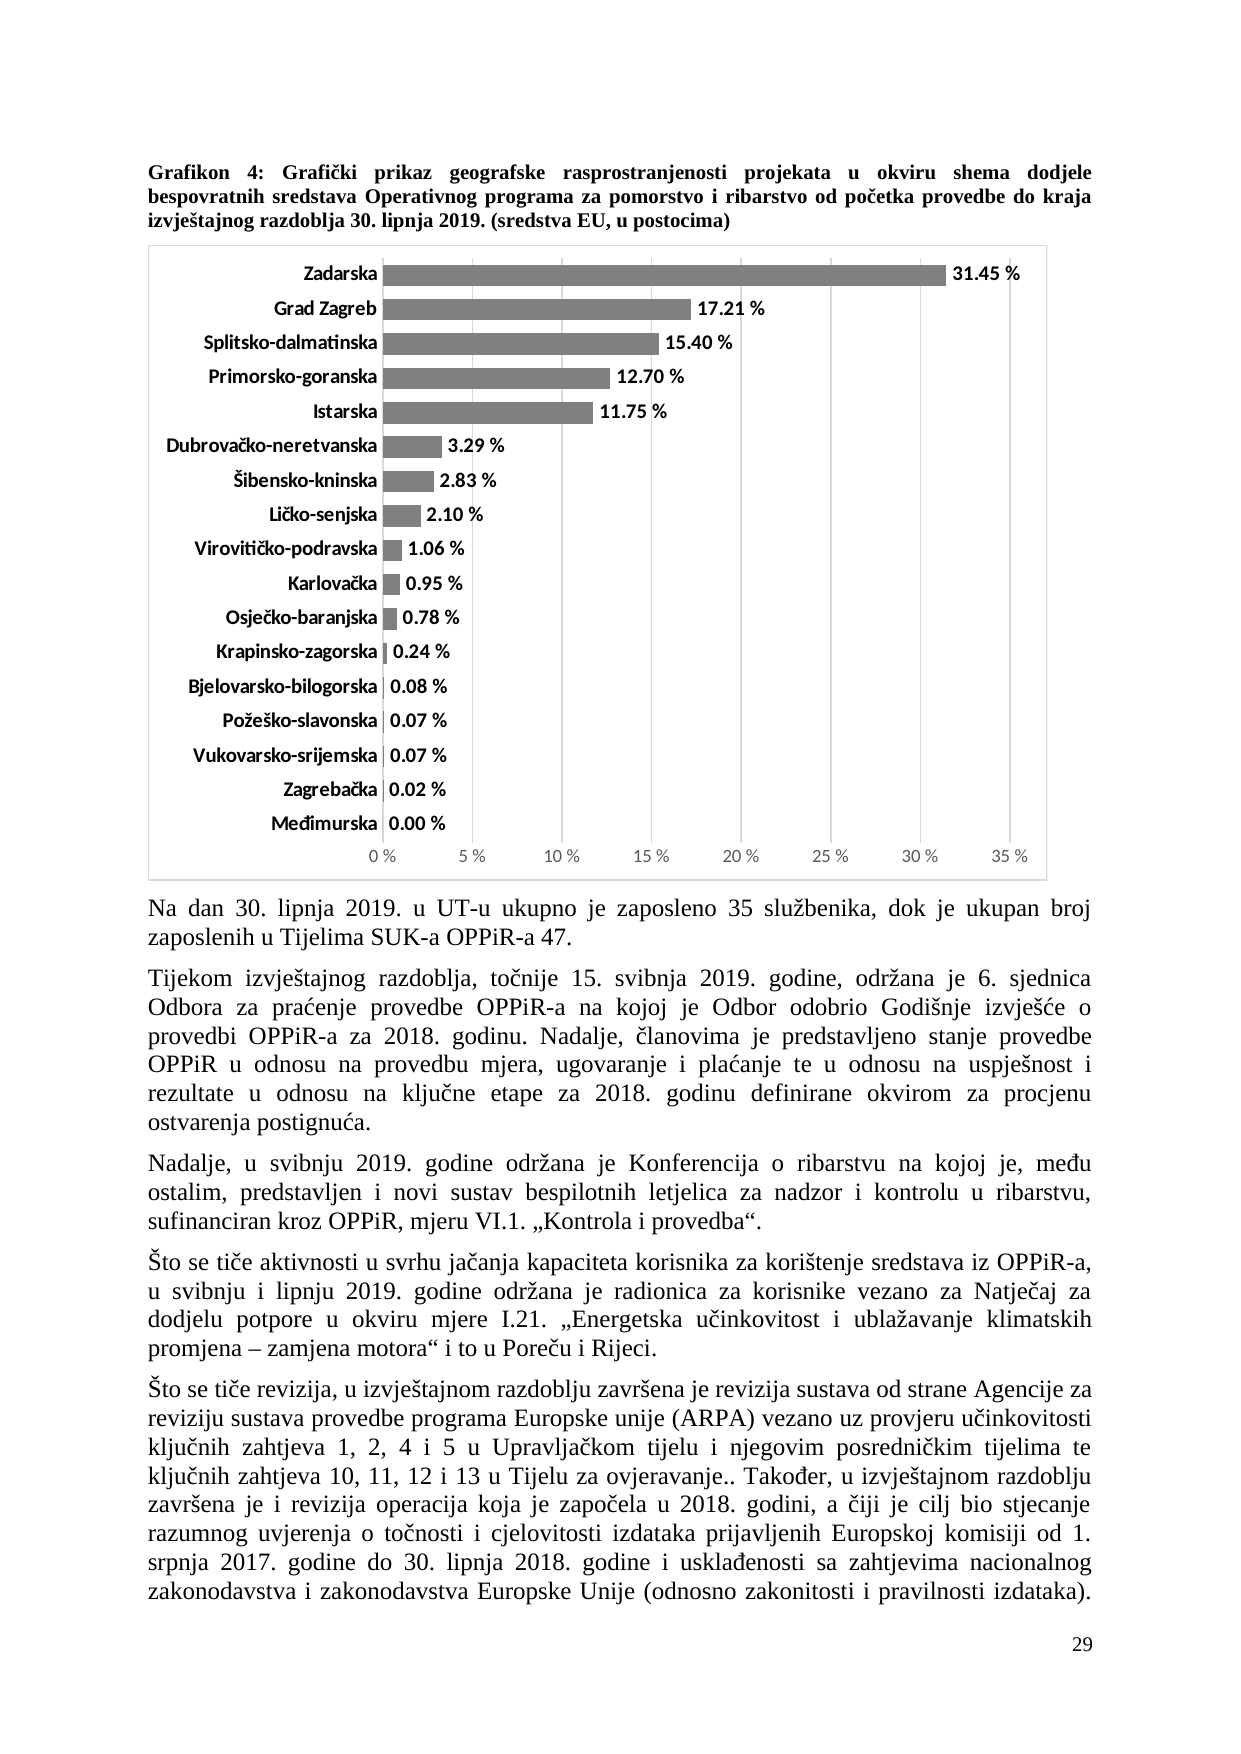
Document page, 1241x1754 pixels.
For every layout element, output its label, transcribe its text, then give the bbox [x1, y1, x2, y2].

text Grafikon 4: Grafički prikaz geografske rasprostranjenosti projekata u okviru shema dodjele bespovratnih sredstava Operativnog programa za pomorstvo i ribarstvo od početka provedbe do kraja izvještajnog razdoblja 30. lipnja 2019. (sredstva EU, u postocima) [148, 160, 1093, 232]
text Tijekom izvještajnog razdoblja, točnije 15. svibnja 2019. godine, održana je 6. sjednica Odbora za praćenje provedbe OPPiR-a na kojoj je Odbor odobrio Godišnje izvješće o provedbi OPPiR-a za 2018. godinu. Nadalje, članovima je predstavljeno stanje provedbe OPPiR u odnosu na provedbu mjera, ugovaranje i plaćanje te u odnosu na uspješnost i rezultate u odnosu na ključne etape za 2018. godinu definirane okvirom za procjenu ostvarenja postignuća. [148, 963, 1093, 1136]
text Što se tiče aktivnosti u svrhu jačanja kapaciteta korisnika za korištenje sredstava iz OPPiR-a, u svibnju i lipnju 2019. godine održana je radionica za korisnike vezano za Natječaj za dodjelu potpore u okviru mjere I.21. „Energetska učinkovitost i ublažavanje klimatskih promjena – zamjena motora“ i to u Poreču i Rijeci. [148, 1247, 1093, 1362]
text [148, 1374, 1093, 1604]
text Nadalje, u svibnju 2019. godine održana je Konferencija o ribarstvu na kojoj je, među ostalim, predstavljen i novi sustav bespilotnih letjelica za nadzor i kontrolu u ribarstvu, sufinanciran kroz OPPiR, mjeru VI.1. „Kontrola i provedba“. [148, 1148, 1093, 1234]
text Na dan 30. lipnja 2019. u UT-u ukupno je zaposleno 35 službenika, dok je ukupan broj zaposlenih u Tijelima SUK-a OPPiR-a 47. [148, 893, 1093, 951]
